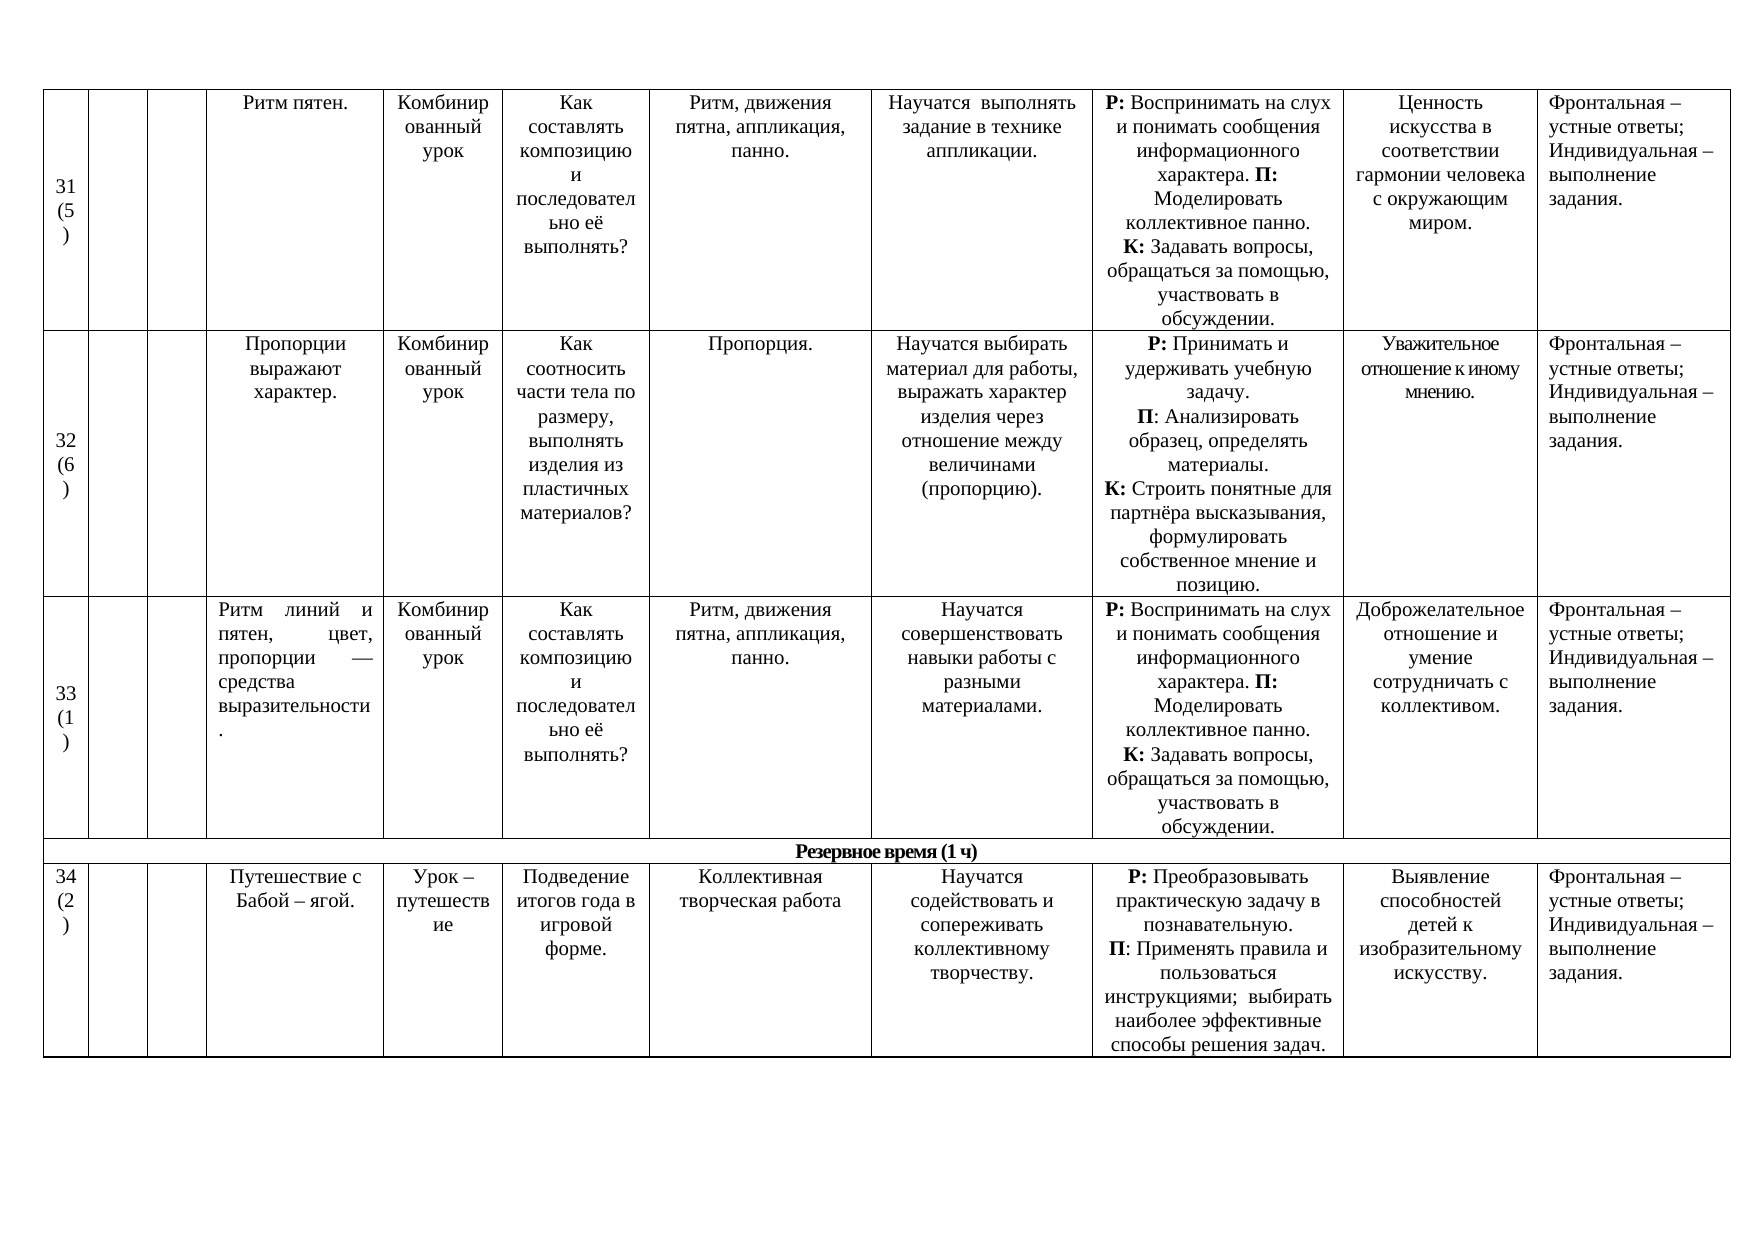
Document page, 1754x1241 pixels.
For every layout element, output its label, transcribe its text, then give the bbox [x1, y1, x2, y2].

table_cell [207, 864, 383, 1056]
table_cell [872, 864, 1092, 1056]
table_cell Научатся совершенствовать навыки работы с разными материалами. [872, 597, 1092, 838]
table_cell [89, 597, 147, 838]
table_cell 32 (6) [44, 331, 88, 596]
table_cell 33 (1) [44, 597, 88, 838]
table_cell Ритм, движения пятна, аппликация, панно. [650, 597, 871, 838]
table_cell Доброжелательное отношение и умение сотрудничать с коллективом. [1344, 597, 1537, 838]
table_cell Как соотносить части тела по размеру, выполнять изделия из пластичных материалов? [503, 331, 649, 596]
table_cell Научатся выполнять задание в технике аппликации. [872, 90, 1092, 330]
table_cell Ритм линий и пятен, цвет, пропорции — средства выразительности. [207, 597, 383, 838]
table_cell Пропорция. [650, 331, 871, 596]
table_cell [148, 90, 206, 330]
table_cell Ритм, движения пятна, аппликация, панно. [650, 90, 871, 330]
table_cell Ритм пятен. [207, 90, 383, 330]
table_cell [503, 864, 649, 1056]
table_cell Как составлять композицию и последовательно её выполнять? [503, 90, 649, 330]
table_cell Уважительное отношение к иному мнению. [1344, 331, 1537, 596]
table_cell Научатся выбирать материал для работы, выражать характер изделия через отношение между величинами (пропорцию). [872, 331, 1092, 596]
table_cell Комбинированный урок [384, 331, 502, 596]
table_cell Ценность искусства в соответствии гармонии человека с окружающим миром. [1344, 90, 1537, 330]
table_cell [89, 864, 147, 1056]
table_cell Р: Воспринимать на слух и понимать сообщения информационного характера. П: Моделировать коллективное панно. К: Задавать вопросы, обращаться за помощью, участвовать в обсуждении. [1093, 90, 1343, 330]
table_cell [148, 864, 206, 1056]
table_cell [384, 90, 502, 330]
table_cell [148, 331, 206, 596]
table_cell Фронтальная – устные ответы; Индивидуальная – выполнение задания. [1538, 597, 1730, 838]
table_cell Р: Воспринимать на слух и понимать сообщения информационного характера. П: Моделировать коллективное панно. К: Задавать вопросы, обращаться за помощью, участвовать в обсуждении. [1093, 597, 1343, 838]
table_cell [1538, 90, 1730, 330]
table_cell Р: Принимать и удерживать учебную задачу. П: Анализировать образец, определять материалы. К: Строить понятные для партнёра высказывания, формулировать собственное мнение и позицию. [1093, 331, 1343, 596]
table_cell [650, 864, 871, 1056]
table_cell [1093, 864, 1343, 1056]
table_cell Урок – путешествие [384, 864, 502, 1056]
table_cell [1538, 864, 1730, 1056]
table_cell Как составлять композицию и последовательно её выполнять? [503, 597, 649, 838]
table_cell Пропорции выражают характер. [207, 331, 383, 596]
table_cell 31 (5) [44, 90, 88, 330]
table_cell 34 (2) [44, 864, 88, 1056]
table_cell [148, 597, 206, 838]
table_cell [89, 90, 147, 330]
table_cell Комбинированный урок [384, 597, 502, 838]
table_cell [1344, 864, 1537, 1056]
table_cell Резервное время (1 ч) [44, 839, 1730, 863]
table_cell Фронтальная – устные ответы; Индивидуальная – выполнение задания. [1538, 331, 1730, 596]
table_cell [89, 331, 147, 596]
